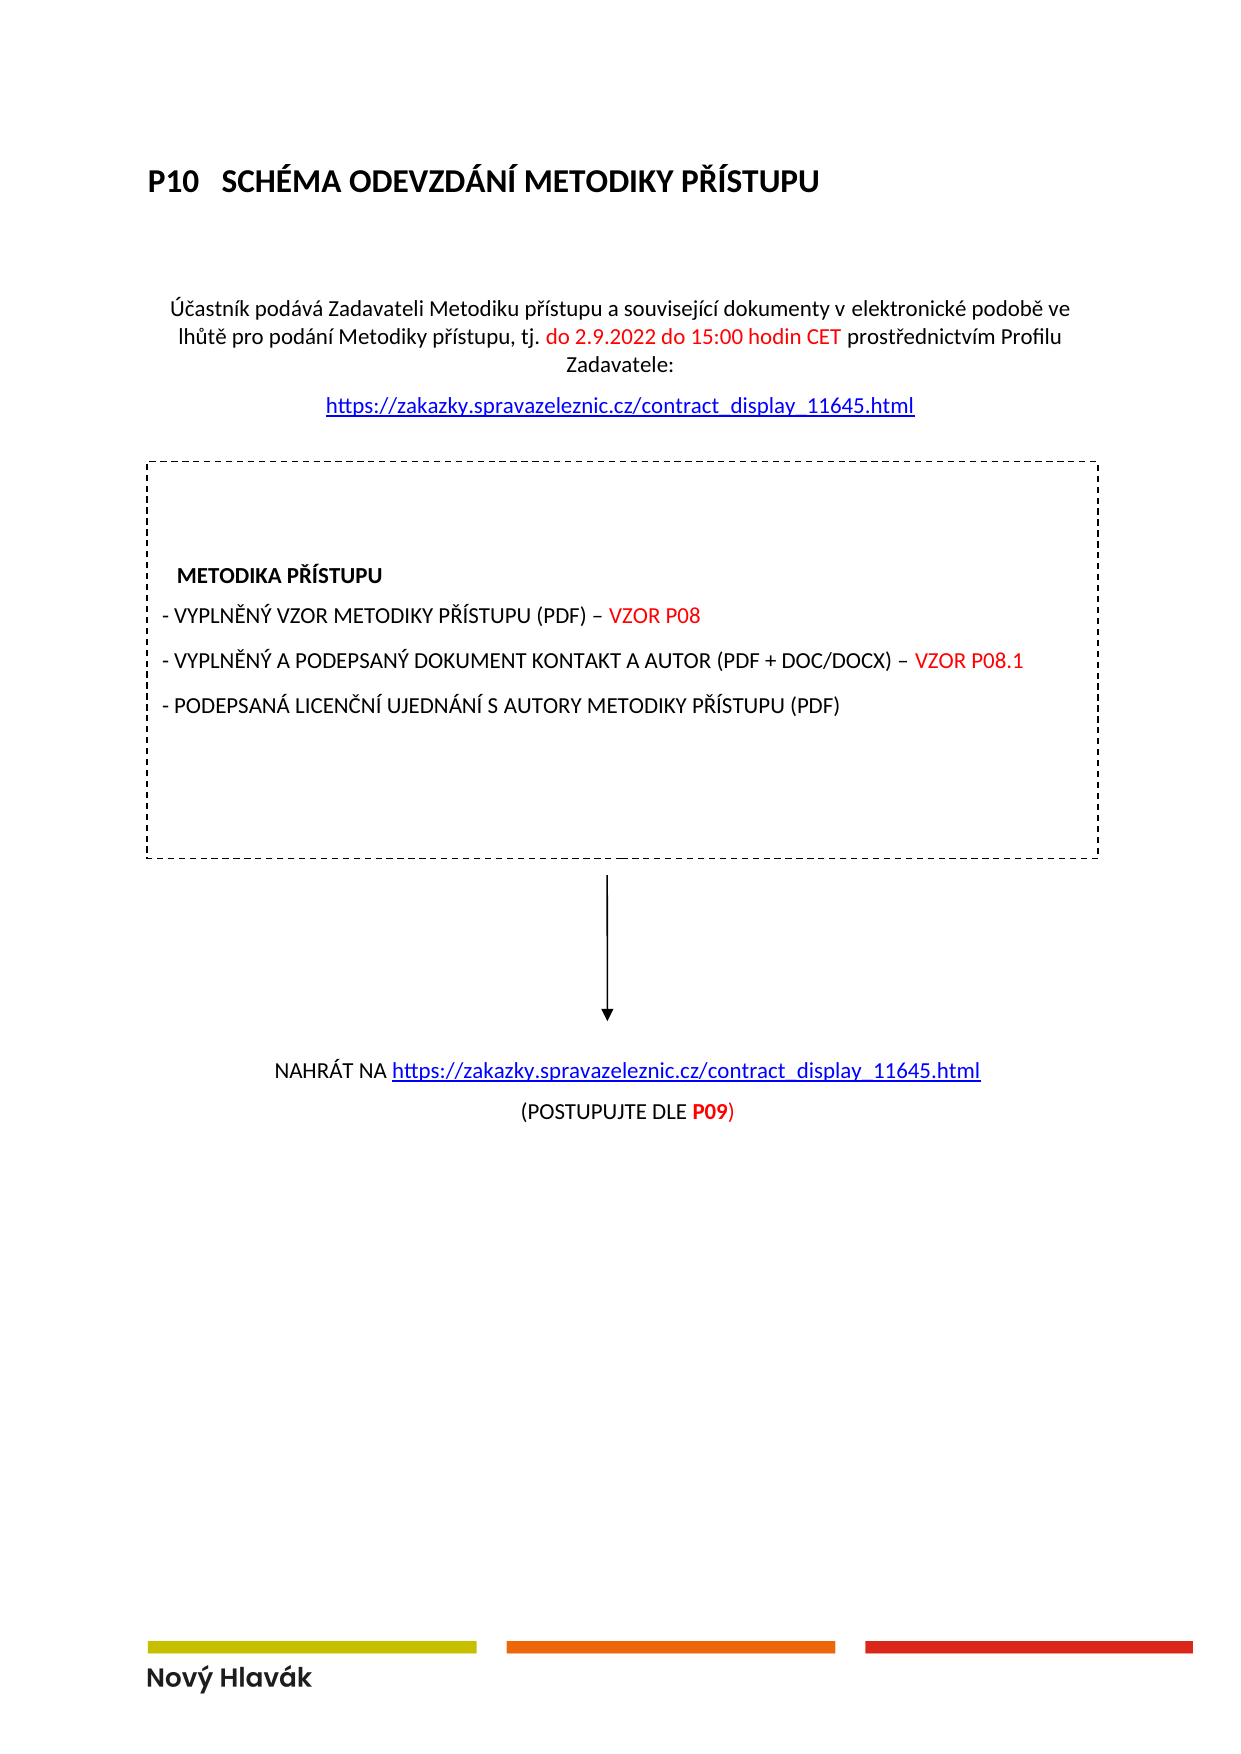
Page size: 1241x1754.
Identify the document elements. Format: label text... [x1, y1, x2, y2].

picture [147, 1641, 1193, 1694]
text Účastník podává Zadavateli Metodiku přístupu a související dokumenty v elektronické podobě ve lhůtě pro podání Metodiky přístupu, tj. do 2.9.2022 do 15:00 hodin CET prostřednictvím Profilu Zadavatele: [148, 294, 1092, 378]
text NAHRÁT NA https://zakazky.spravazeleznic.cz/contract_display_11645.html [162, 1056, 1092, 1084]
text https://zakazky.spravazeleznic.cz/contract_display_11645.html [148, 391, 1092, 419]
text (POSTUPUJTE DLE P09) [162, 1097, 1092, 1125]
text P10 SCHÉMA ODEVZDÁNÍ metodiky přístupu [148, 160, 1092, 201]
